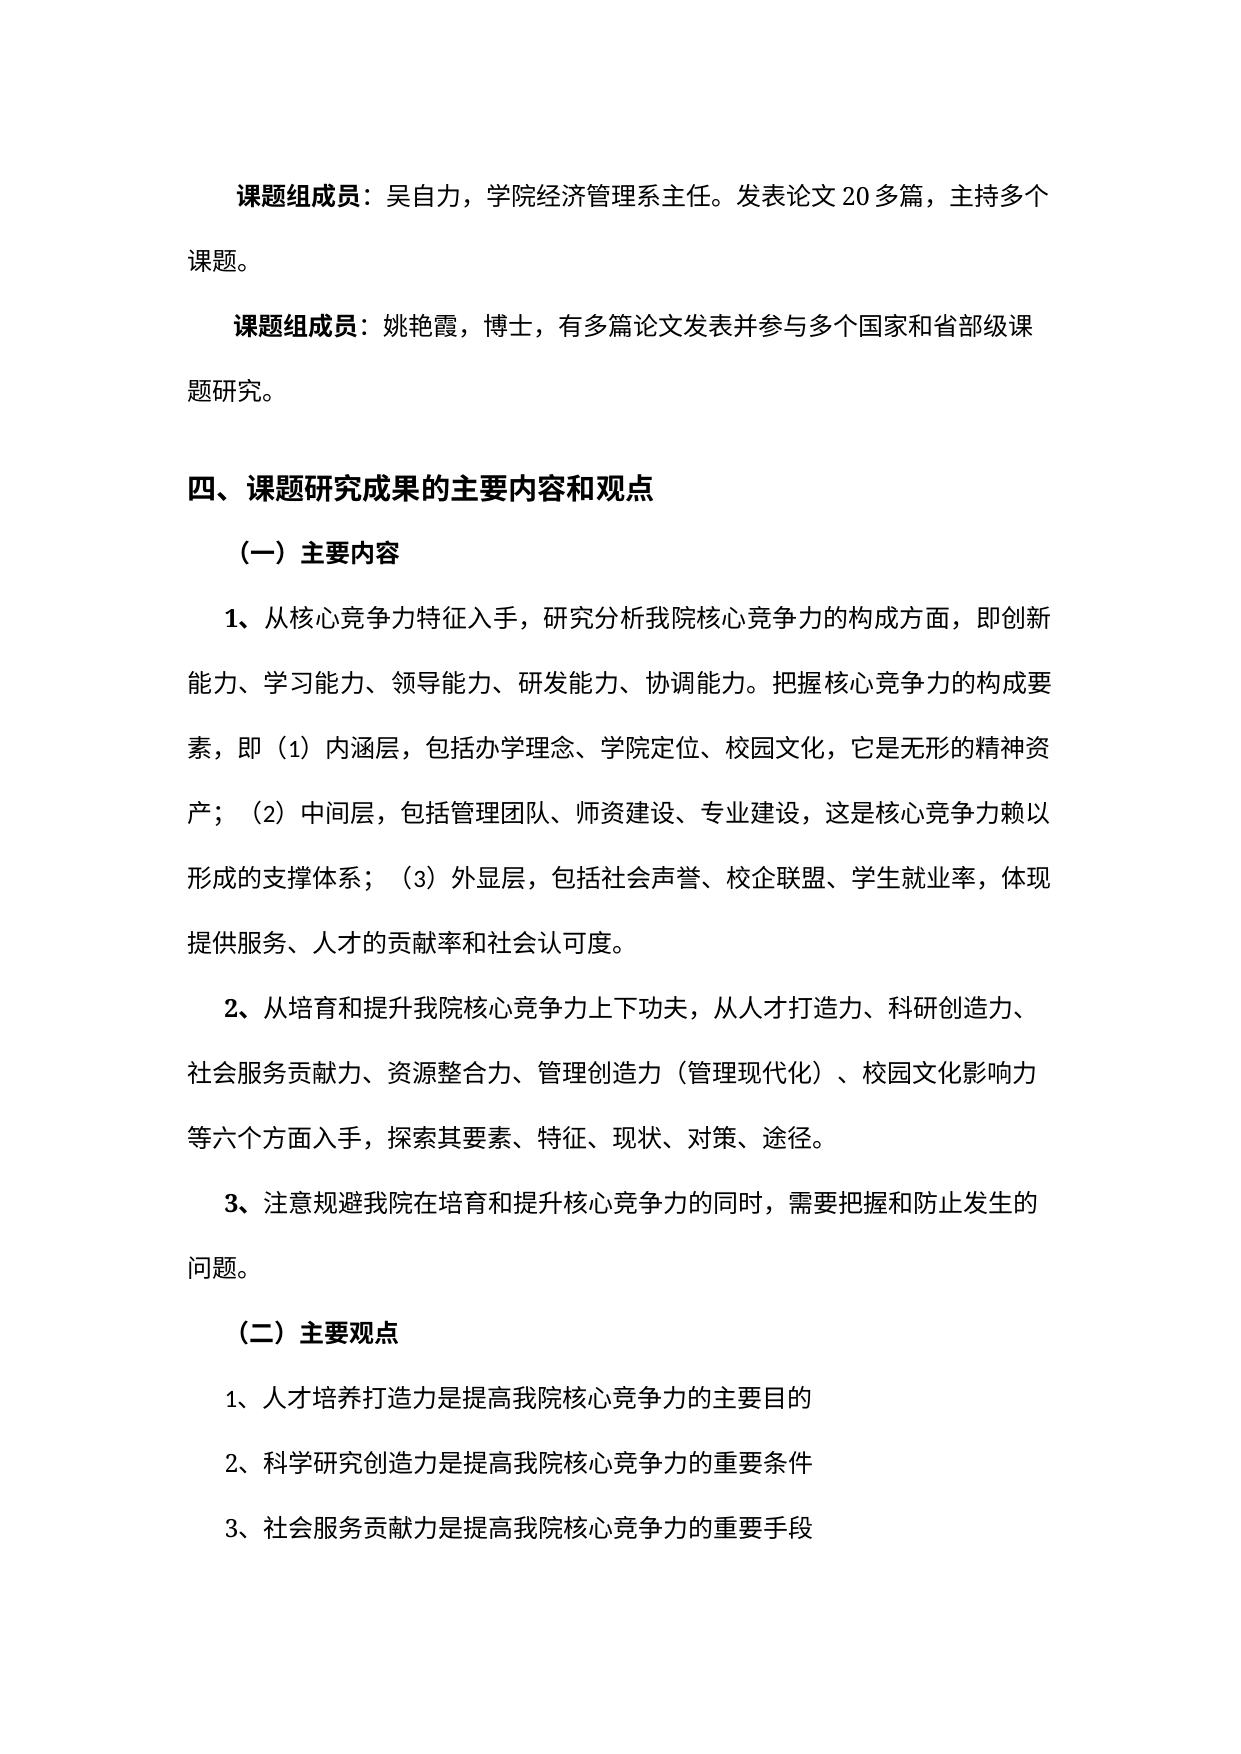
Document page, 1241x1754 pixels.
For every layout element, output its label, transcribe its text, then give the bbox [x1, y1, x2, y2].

text （一）主要内容 [187, 519, 1053, 584]
text 课题组成员：姚艳霞，博士，有多篇论文发表并参与多个国家和省部级课题研究。 [187, 292, 1053, 422]
text 1、人才培养打造力是提高我院核心竞争力的主要目的 [187, 1364, 1053, 1429]
text 课题组成员：吴自力，学院经济管理系主任。发表论文20多篇，主持多个课题。 [187, 162, 1053, 292]
text （二）主要观点 [187, 1299, 1053, 1364]
text 四、课题研究成果的主要内容和观点 [187, 454, 1053, 519]
text 2、科学研究创造力是提高我院核心竞争力的重要条件 [187, 1429, 1053, 1494]
text 3、注意规避我院在培育和提升核心竞争力的同时，需要把握和防止发生的问题。 [187, 1169, 1053, 1299]
text 3、社会服务贡献力是提高我院核心竞争力的重要手段 [187, 1494, 1053, 1559]
text 1、从核心竞争力特征入手，研究分析我院核心竞争力的构成方面，即创新能力、学习能力、领导能力、研发能力、协调能力。把握核心竞争力的构成要素，即（1）内涵层，包括办学理念、学院定位、校园文化，它是无形的精神资产；（2）中间层，包括管理团队、师资建设、专业建设，这是核心竞争力赖以形成的支撑体系；（3）外显层，包括社会声誉、校企联盟、学生就业率，体现提供服务、人才的贡献率和社会认可度。 [187, 584, 1053, 974]
text 2、从培育和提升我院核心竞争力上下功夫，从人才打造力、科研创造力、社会服务贡献力、资源整合力、管理创造力（管理现代化）、校园文化影响力等六个方面入手，探索其要素、特征、现状、对策、途径。 [187, 974, 1053, 1169]
